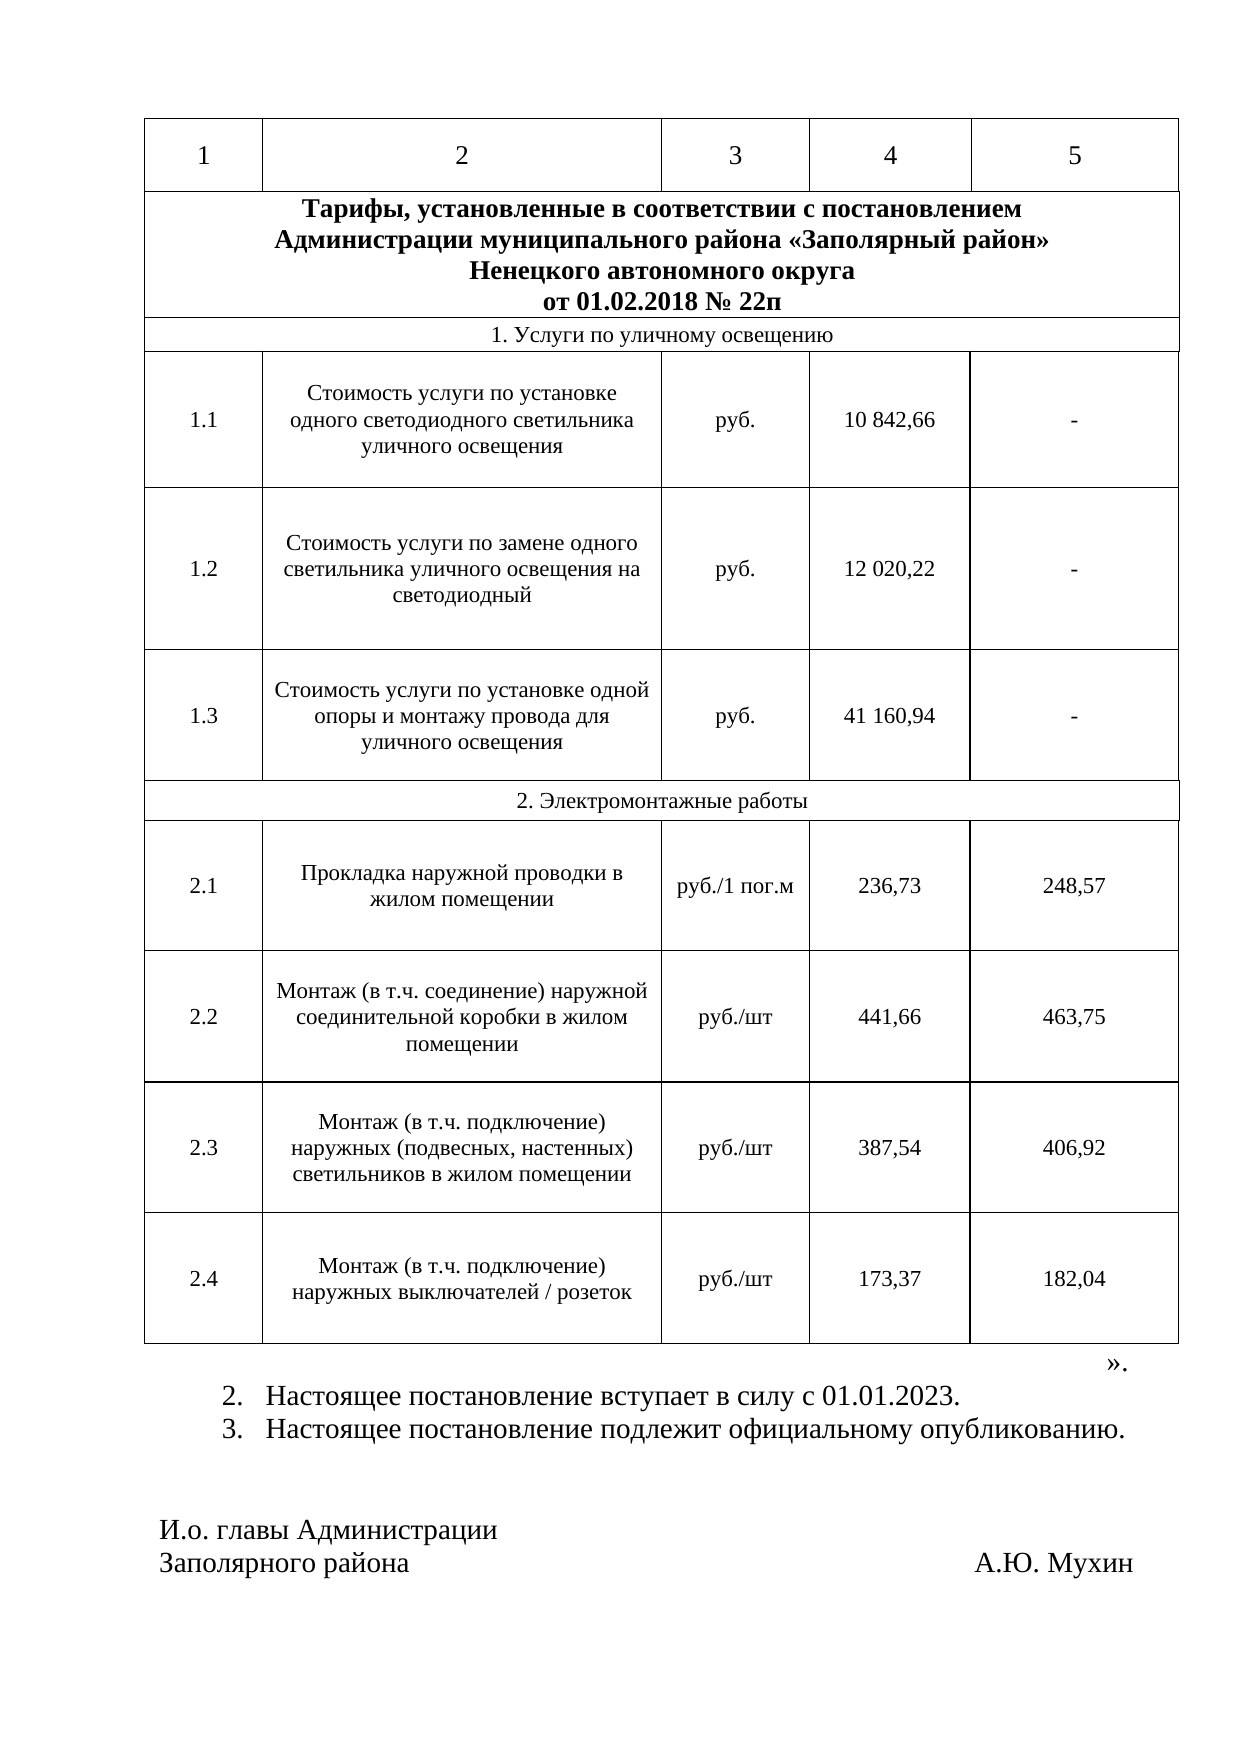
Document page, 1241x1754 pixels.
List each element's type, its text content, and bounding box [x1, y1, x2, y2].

table_cell 406,92 [971, 1083, 1178, 1212]
table_cell 2.1 [145, 821, 262, 950]
table_header И.о. главы Администрации Заполярного района [148, 1512, 646, 1579]
list ». [273, 1344, 1152, 1378]
table_cell 1 [145, 119, 262, 191]
table_cell 10 842,66 [810, 352, 969, 487]
table_cell 2.4 [145, 1213, 262, 1343]
table_cell Стоимость услуги по установке одной опоры и монтажу провода для уличного освещения [263, 650, 661, 780]
table_cell Монтаж (в т.ч. соединение) наружной соединительной коробки в жилом помещении [263, 951, 661, 1081]
table_cell 12 020,22 [810, 488, 969, 649]
table_cell 463,75 [971, 951, 1178, 1081]
table_cell 2.3 [145, 1083, 262, 1212]
table_cell - [971, 488, 1178, 649]
table_cell 4 [810, 119, 971, 191]
table_cell руб./шт [662, 1213, 809, 1343]
table_cell Стоимость услуги по замене одного светильника уличного освещения на светодиодный [263, 488, 661, 649]
table_cell 182,04 [971, 1213, 1178, 1343]
table_cell 2 [263, 119, 661, 191]
table_cell 441,66 [810, 951, 969, 1081]
table_cell 1.1 [145, 352, 262, 487]
table_cell 248,57 [971, 821, 1178, 950]
table_cell руб. [662, 488, 809, 649]
table_cell 2.2 [145, 951, 262, 1081]
table_cell 236,73 [810, 821, 969, 950]
table_cell 3 [662, 119, 809, 191]
table_cell 2. Электромонтажные работы [145, 781, 1179, 819]
table_cell 387,54 [810, 1083, 969, 1212]
table_cell Тарифы, установленные в соответствии с постановлением Администрации муниципального района «Заполярный район» Ненецкого автономного округа от 01.02.2018 № 22п [145, 192, 1179, 317]
table_cell 5 [972, 119, 1178, 191]
table_cell 1. Услуги по уличному освещению [145, 318, 1179, 351]
table_cell 41 160,94 [810, 650, 969, 780]
table_cell Стоимость услуги по установке одного светодиодного светильника уличного освещения [263, 352, 661, 487]
table_cell Монтаж (в т.ч. подключение) наружных выключателей / розеток [263, 1213, 661, 1343]
table_cell руб. [662, 650, 809, 780]
text 3. Настоящее постановление подлежит официальному опубликованию. [148, 1411, 1152, 1445]
table_cell 173,37 [810, 1213, 969, 1343]
table_cell руб./шт [662, 1083, 809, 1212]
table_header А.Ю. Мухин [646, 1512, 1144, 1579]
text 2. Настоящее постановление вступает в силу с 01.01.2023. [148, 1378, 1152, 1411]
table_cell 1.2 [145, 488, 262, 649]
table_cell - [971, 650, 1178, 780]
table_cell Монтаж (в т.ч. подключение) наружных (подвесных, настенных) светильников в жилом помещении [263, 1083, 661, 1212]
table_cell руб. [662, 352, 809, 487]
table_cell 1.3 [145, 650, 262, 780]
table_cell - [971, 352, 1178, 487]
table_cell Прокладка наружной проводки в жилом помещении [263, 821, 661, 950]
table_cell руб./1 пог.м [662, 821, 809, 950]
table_cell руб./шт [662, 951, 809, 1081]
